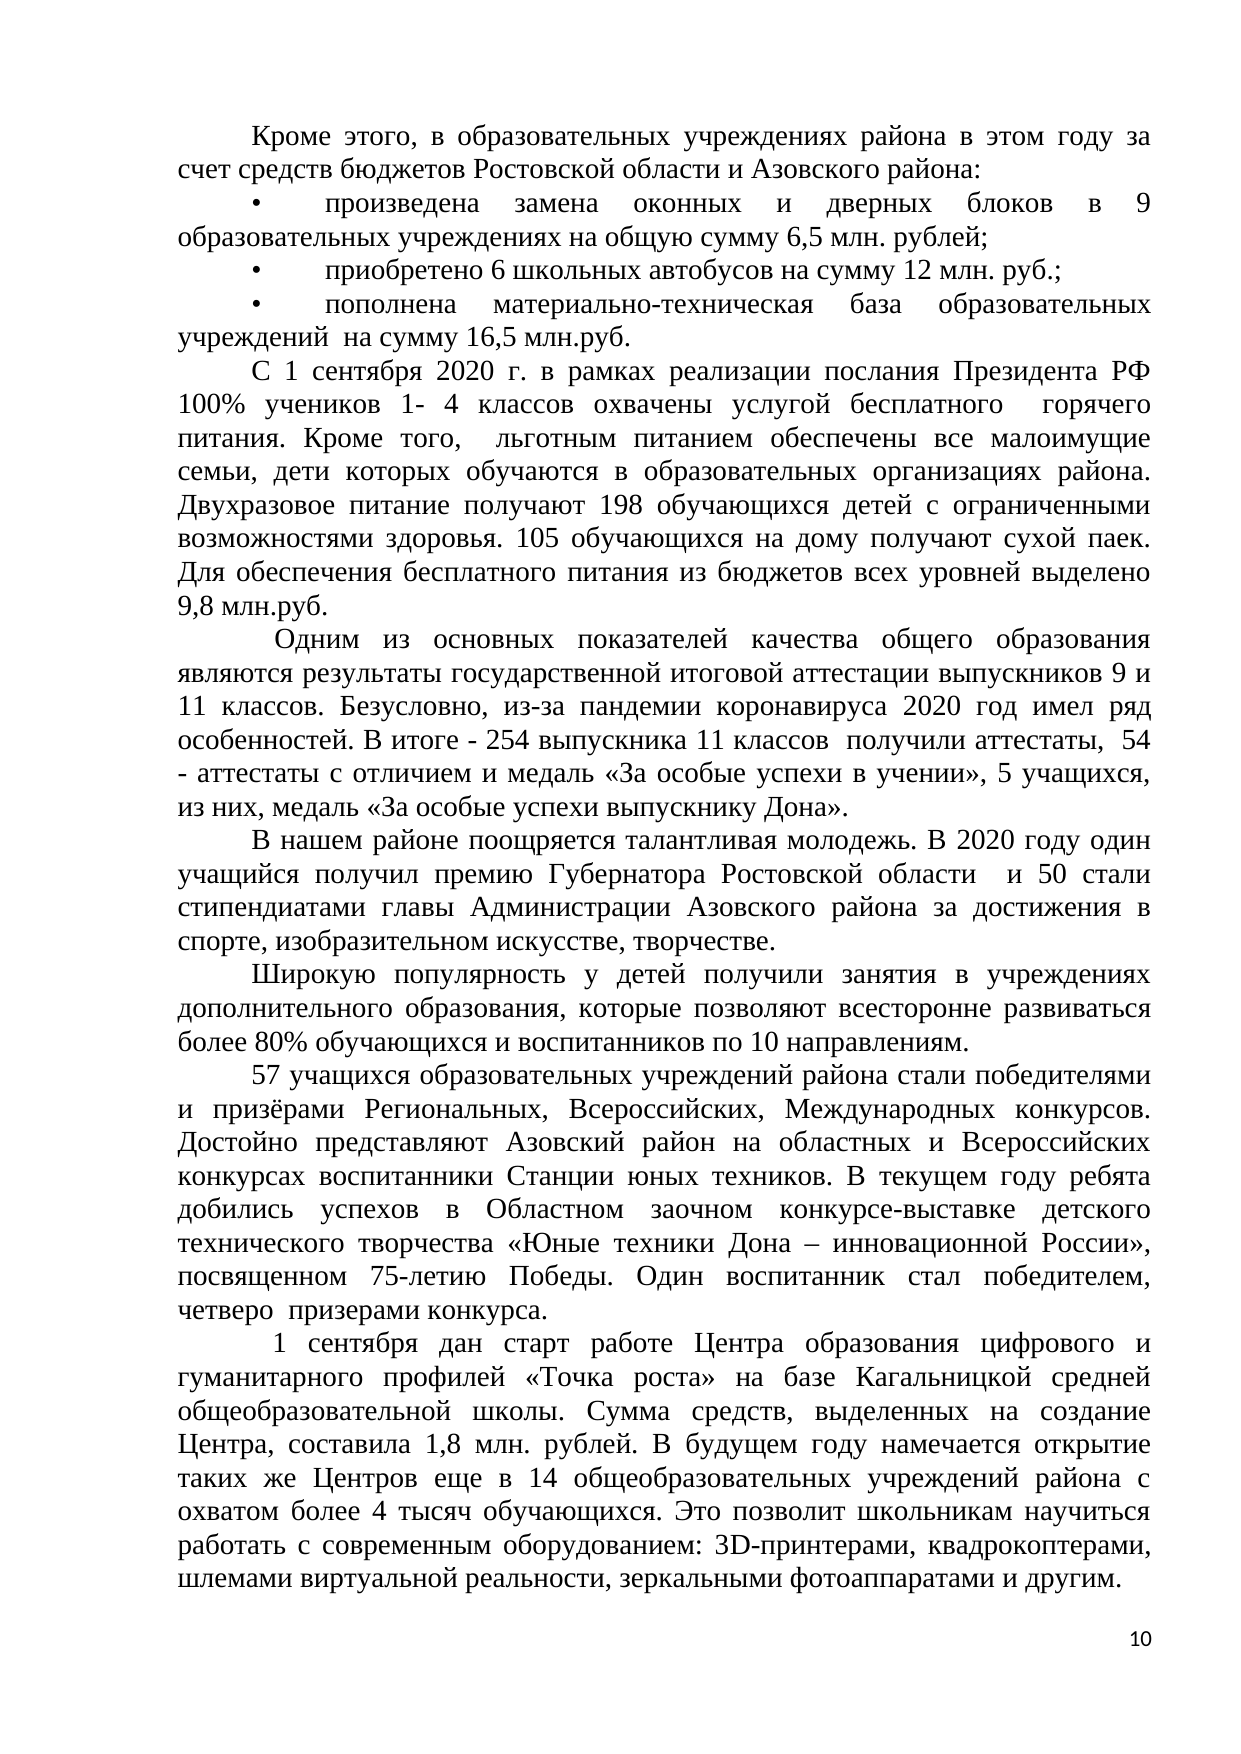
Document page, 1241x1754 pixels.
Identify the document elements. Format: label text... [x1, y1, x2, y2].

text Одним из основных показателей качества общего образования являются результаты государственной итоговой аттестации выпускников 9 и 11 классов. Безусловно, из-за пандемии коронавируса 2020 год имел ряд особенностей. В итоге - 254 выпускника 11 классов получили аттестаты, 54 - аттестаты с отличием и медаль «За особые успехи в учении», 5 учащихся, из них, медаль «За особые успехи выпускнику Дона». [177, 621, 1152, 822]
list пополнена материально-техническая база образовательных учреждений на сумму 16,5 млн.руб. [177, 286, 1152, 353]
text 57 учащихся образовательных учреждений района стали победителями и призёрами Региональных, Всероссийских, Международных конкурсов. Достойно представляют Азовский район на областных и Всероссийских конкурсах воспитанники Станции юных техников. В текущем году ребята добились успехов в Областном заочном конкурсе-выставке детского технического творчества «Юные техники Дона – инновационной России», посвященном 75-летию Победы. Один воспитанник стал победителем, четверо призерами конкурса. [177, 1057, 1152, 1326]
list приобретено 6 школьных автобусов на сумму 12 млн. руб.; [177, 252, 1152, 286]
text С 1 сентября 2020 г. в рамках реализации послания Президента РФ 100% учеников 1- 4 классов охвачены услугой бесплатного горячего питания. Кроме того, льготным питанием обеспечены все малоимущие семьи, дети которых обучаются в образовательных организациях района. Двухразовое питание получают 198 обучающихся детей с ограниченными возможностями здоровья. 105 обучающихся на дому получают сухой паек. Для обеспечения бесплатного питания из бюджетов всех уровней выделено 9,8 млн.руб. [177, 353, 1152, 621]
text 1 сентября дан старт работе Центра образования цифрового и гуманитарного профилей «Точка роста» на базе Кагальницкой средней общеобразовательной школы. Сумма средств, выделенных на создание Центра, составила 1,8 млн. рублей. В будущем году намечается открытие таких же Центров еще в 14 общеобразовательных учреждений района с охватом более 4 тысяч обучающихся. Это позволит школьникам научиться работать с современным оборудованием: 3D-принтерами, квадрокоптерами, шлемами виртуальной реальности, зеркальными фотоаппаратами и другим. [177, 1326, 1152, 1594]
text Кроме этого, в образовательных учреждениях района в этом году за счет средств бюджетов Ростовской области и Азовского района: [177, 118, 1152, 185]
text В нашем районе поощряется талантливая молодежь. В 2020 году один учащийся получил премию Губернатора Ростовской области и 50 стали стипендиатами главы Администрации Азовского района за достижения в спорте, изобразительном искусстве, творчестве. [177, 822, 1152, 957]
list произведена замена оконных и дверных блоков в 9 образовательных учреждениях на общую сумму 6,5 млн. рублей; [177, 185, 1152, 252]
text Широкую популярность у детей получили занятия в учреждениях дополнительного образования, которые позволяют всесторонне развиваться более 80% обучающихся и воспитанников по 10 направлениям. [177, 957, 1152, 1057]
